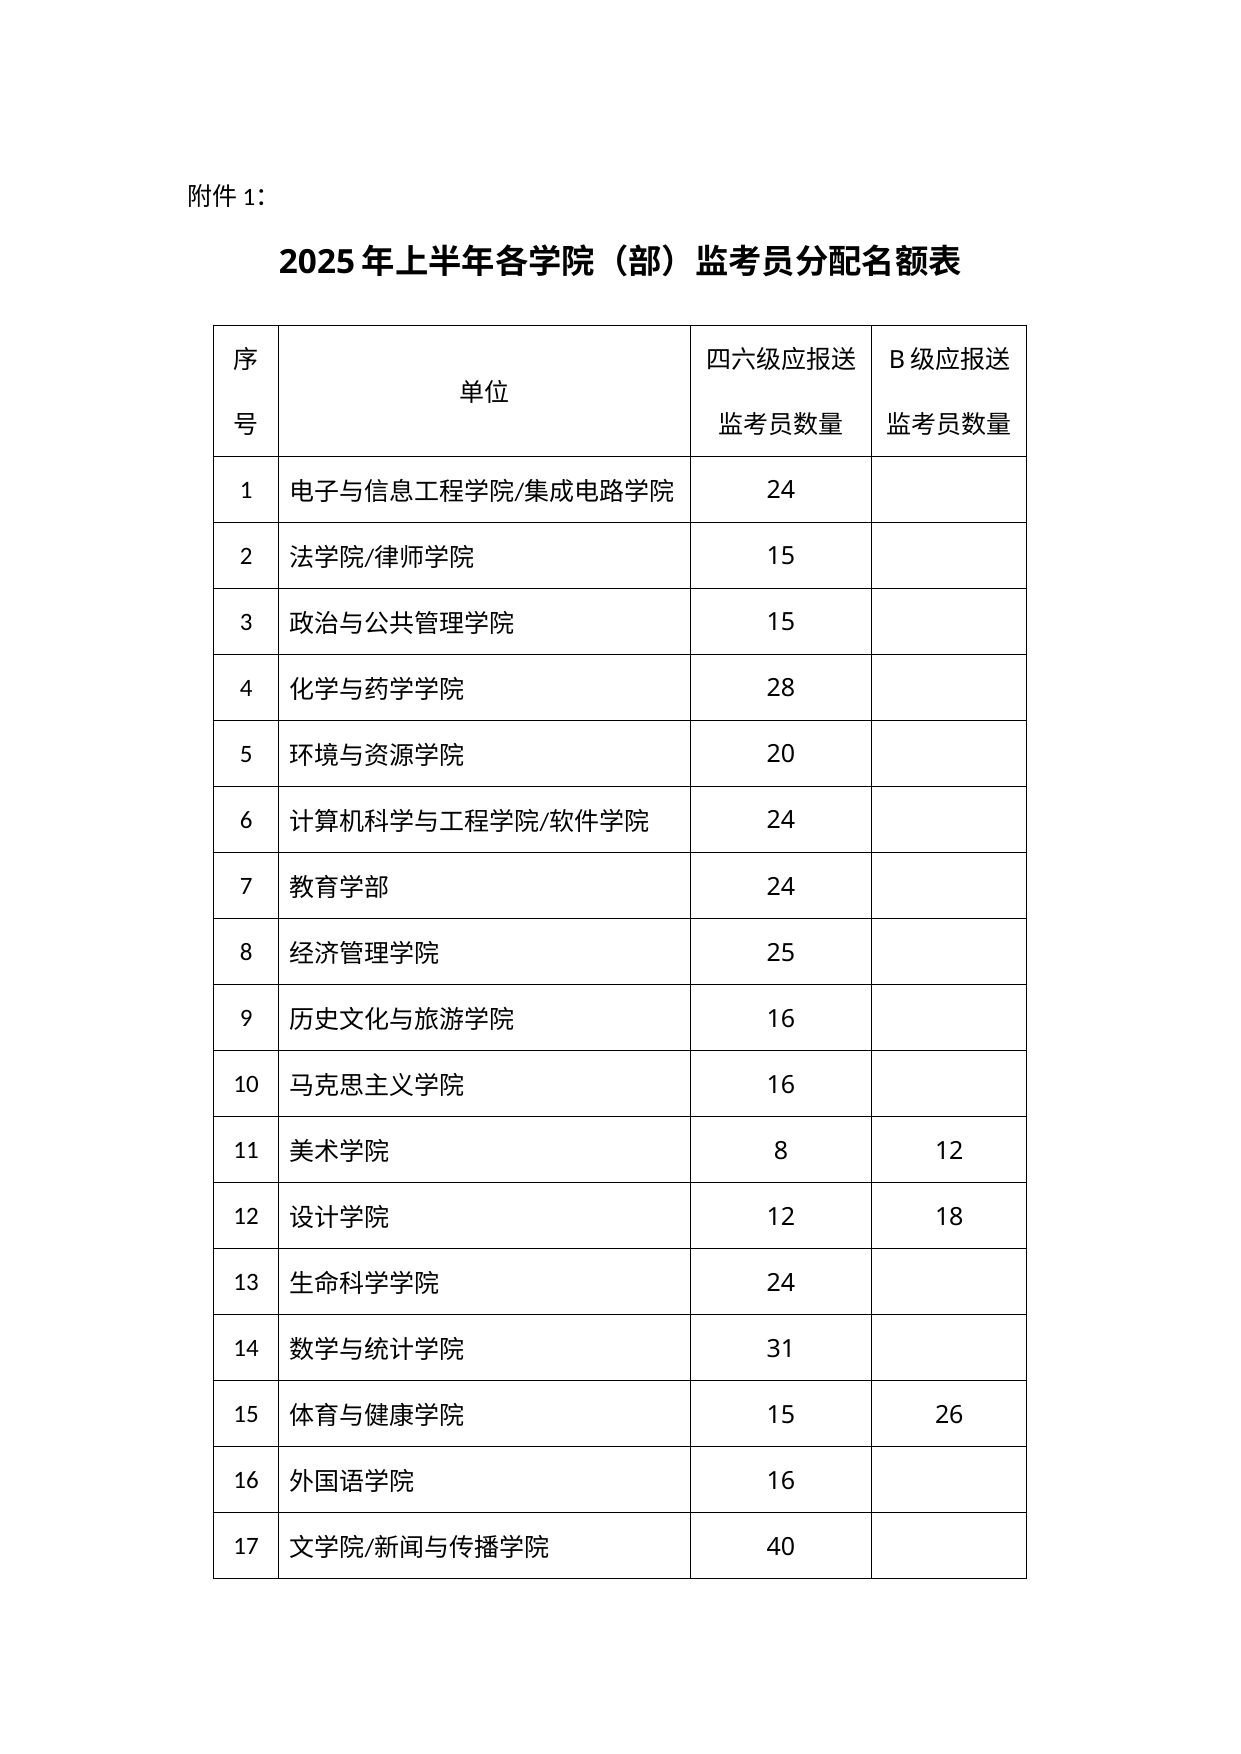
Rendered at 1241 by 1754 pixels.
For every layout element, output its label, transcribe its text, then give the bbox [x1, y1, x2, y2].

table_cell 电子与信息工程学院/集成电路学院 [279, 457, 690, 522]
table_cell [872, 589, 1026, 654]
table_cell 16 [214, 1447, 278, 1512]
table_cell 13 [214, 1249, 278, 1314]
table_cell 3 [214, 589, 278, 654]
table_cell 18 [872, 1183, 1026, 1248]
table_cell [872, 853, 1026, 918]
table_cell 4 [214, 655, 278, 720]
table_cell [872, 1315, 1026, 1380]
table_cell [872, 1051, 1026, 1116]
table_cell 8 [691, 1117, 871, 1182]
table_cell 政治与公共管理学院 [279, 589, 690, 654]
table_cell 设计学院 [279, 1183, 690, 1248]
table_cell 12 [691, 1183, 871, 1248]
table_cell 16 [691, 985, 871, 1050]
table_cell 环境与资源学院 [279, 721, 690, 786]
text 2025年上半年各学院（部）监考员分配名额表 [187, 227, 1053, 292]
table_cell 9 [214, 985, 278, 1050]
text 附件1： [187, 162, 1053, 227]
table_cell 外国语学院 [279, 1447, 690, 1512]
table_cell 体育与健康学院 [279, 1381, 690, 1446]
table_cell 15 [691, 523, 871, 588]
table_cell 10 [214, 1051, 278, 1116]
table_cell [872, 787, 1026, 852]
table_cell [872, 1513, 1026, 1578]
table_cell [872, 919, 1026, 984]
table_cell 计算机科学与工程学院/软件学院 [279, 787, 690, 852]
table_cell 2 [214, 523, 278, 588]
table_header B级应报送监考员数量 [872, 326, 1026, 456]
table_cell 经济管理学院 [279, 919, 690, 984]
table_cell [872, 985, 1026, 1050]
table_cell 11 [214, 1117, 278, 1182]
table_cell 法学院/律师学院 [279, 523, 690, 588]
table_cell 7 [214, 853, 278, 918]
table_cell [872, 457, 1026, 522]
table_cell 12 [214, 1183, 278, 1248]
table_cell 26 [872, 1381, 1026, 1446]
table_cell 历史文化与旅游学院 [279, 985, 690, 1050]
table_cell 化学与药学学院 [279, 655, 690, 720]
table_cell 数学与统计学院 [279, 1315, 690, 1380]
table_cell 教育学部 [279, 853, 690, 918]
table_cell [872, 655, 1026, 720]
table_cell [872, 523, 1026, 588]
table_cell 20 [691, 721, 871, 786]
table_cell 28 [691, 655, 871, 720]
table_cell 24 [691, 457, 871, 522]
table_cell 8 [214, 919, 278, 984]
table_cell 12 [872, 1117, 1026, 1182]
table_cell 文学院/新闻与传播学院 [279, 1513, 690, 1578]
table_header 序号 [214, 326, 278, 456]
table_cell 24 [691, 787, 871, 852]
table_cell 1 [214, 457, 278, 522]
table_cell 24 [691, 853, 871, 918]
table_cell 15 [214, 1381, 278, 1446]
table_cell 15 [691, 1381, 871, 1446]
table_cell 5 [214, 721, 278, 786]
table_cell 24 [691, 1249, 871, 1314]
table_cell 马克思主义学院 [279, 1051, 690, 1116]
table_cell [872, 1249, 1026, 1314]
table_cell 6 [214, 787, 278, 852]
table_cell 美术学院 [279, 1117, 690, 1182]
table_cell [872, 1447, 1026, 1512]
table_cell 16 [691, 1051, 871, 1116]
table_cell 17 [214, 1513, 278, 1578]
table_cell [872, 721, 1026, 786]
table_cell 16 [691, 1447, 871, 1512]
table_header 单位 [279, 326, 690, 456]
table_header 四六级应报送监考员数量 [691, 326, 871, 456]
table_cell 40 [691, 1513, 871, 1578]
table_cell 生命科学学院 [279, 1249, 690, 1314]
table_cell 15 [691, 589, 871, 654]
table_cell 25 [691, 919, 871, 984]
table_cell 31 [691, 1315, 871, 1380]
table_cell 14 [214, 1315, 278, 1380]
